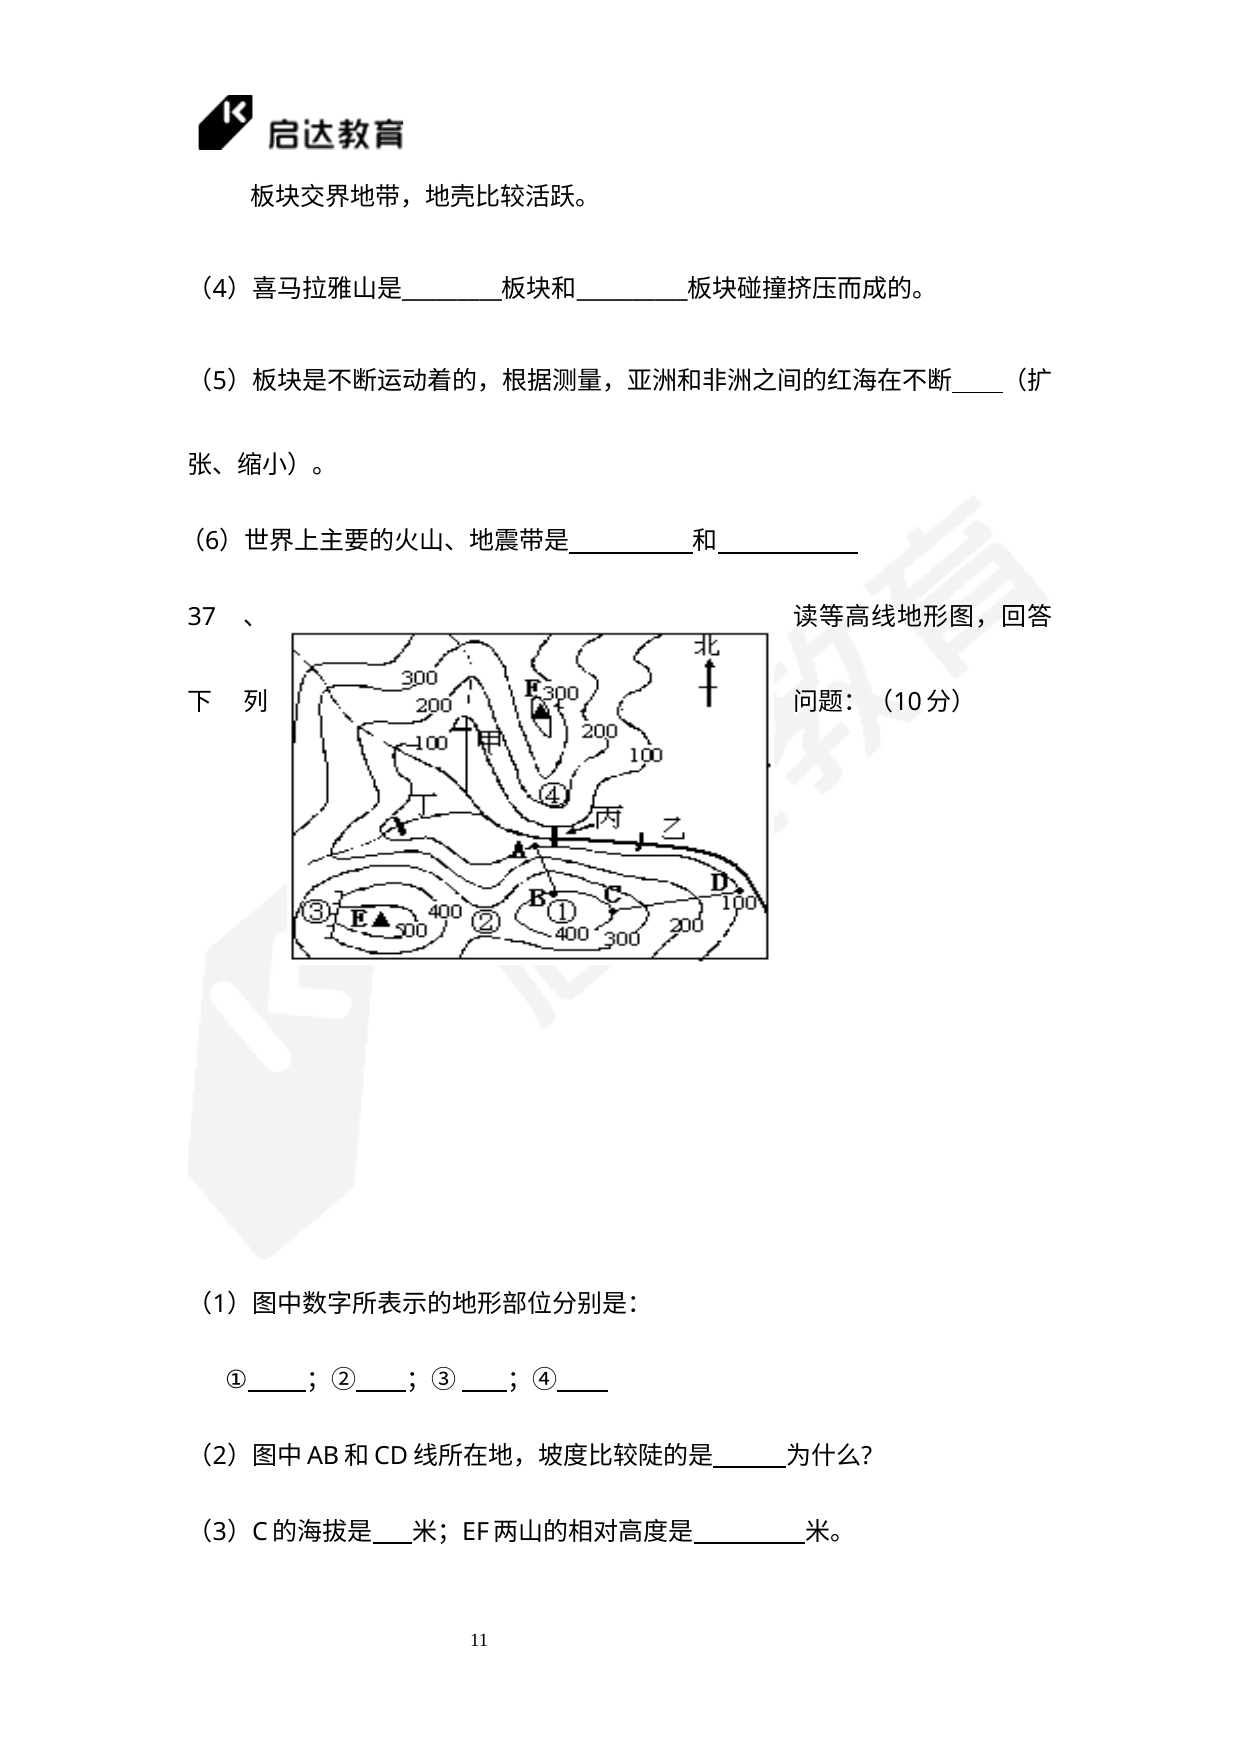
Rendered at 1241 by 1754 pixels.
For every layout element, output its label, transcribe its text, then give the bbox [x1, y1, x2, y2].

text （3）各大板块处于不断运动之中。一般来说，板块内部地壳比较 ，板块与板块交界地带，地壳比较活跃。 [187, 162, 1053, 227]
text （2）图中AB和CD线所在地，坡度比较陡的是 为什么? [187, 1421, 1053, 1486]
text （6）世界上主要的火山、地震带是 和 [180, 506, 1053, 571]
picture [198, 95, 404, 150]
text ① ；② ；③ ；④ [187, 1345, 1053, 1410]
text （1）图中数字所表示的地形部位分别是： [187, 1269, 1053, 1334]
text （3）C的海拔是 米；EF两山的相对高度是 米。 [187, 1497, 1053, 1562]
text （4）喜马拉雅山是_________板块和__________板块碰撞挤压而成的。 [187, 254, 1053, 319]
text （5）板块是不断运动着的，根据测量，亚洲和非洲之间的红海在不断 （扩张、缩小）。 [187, 346, 1053, 496]
text 37、读等高线地形图，回答下列问题：（10分） [187, 582, 1053, 732]
